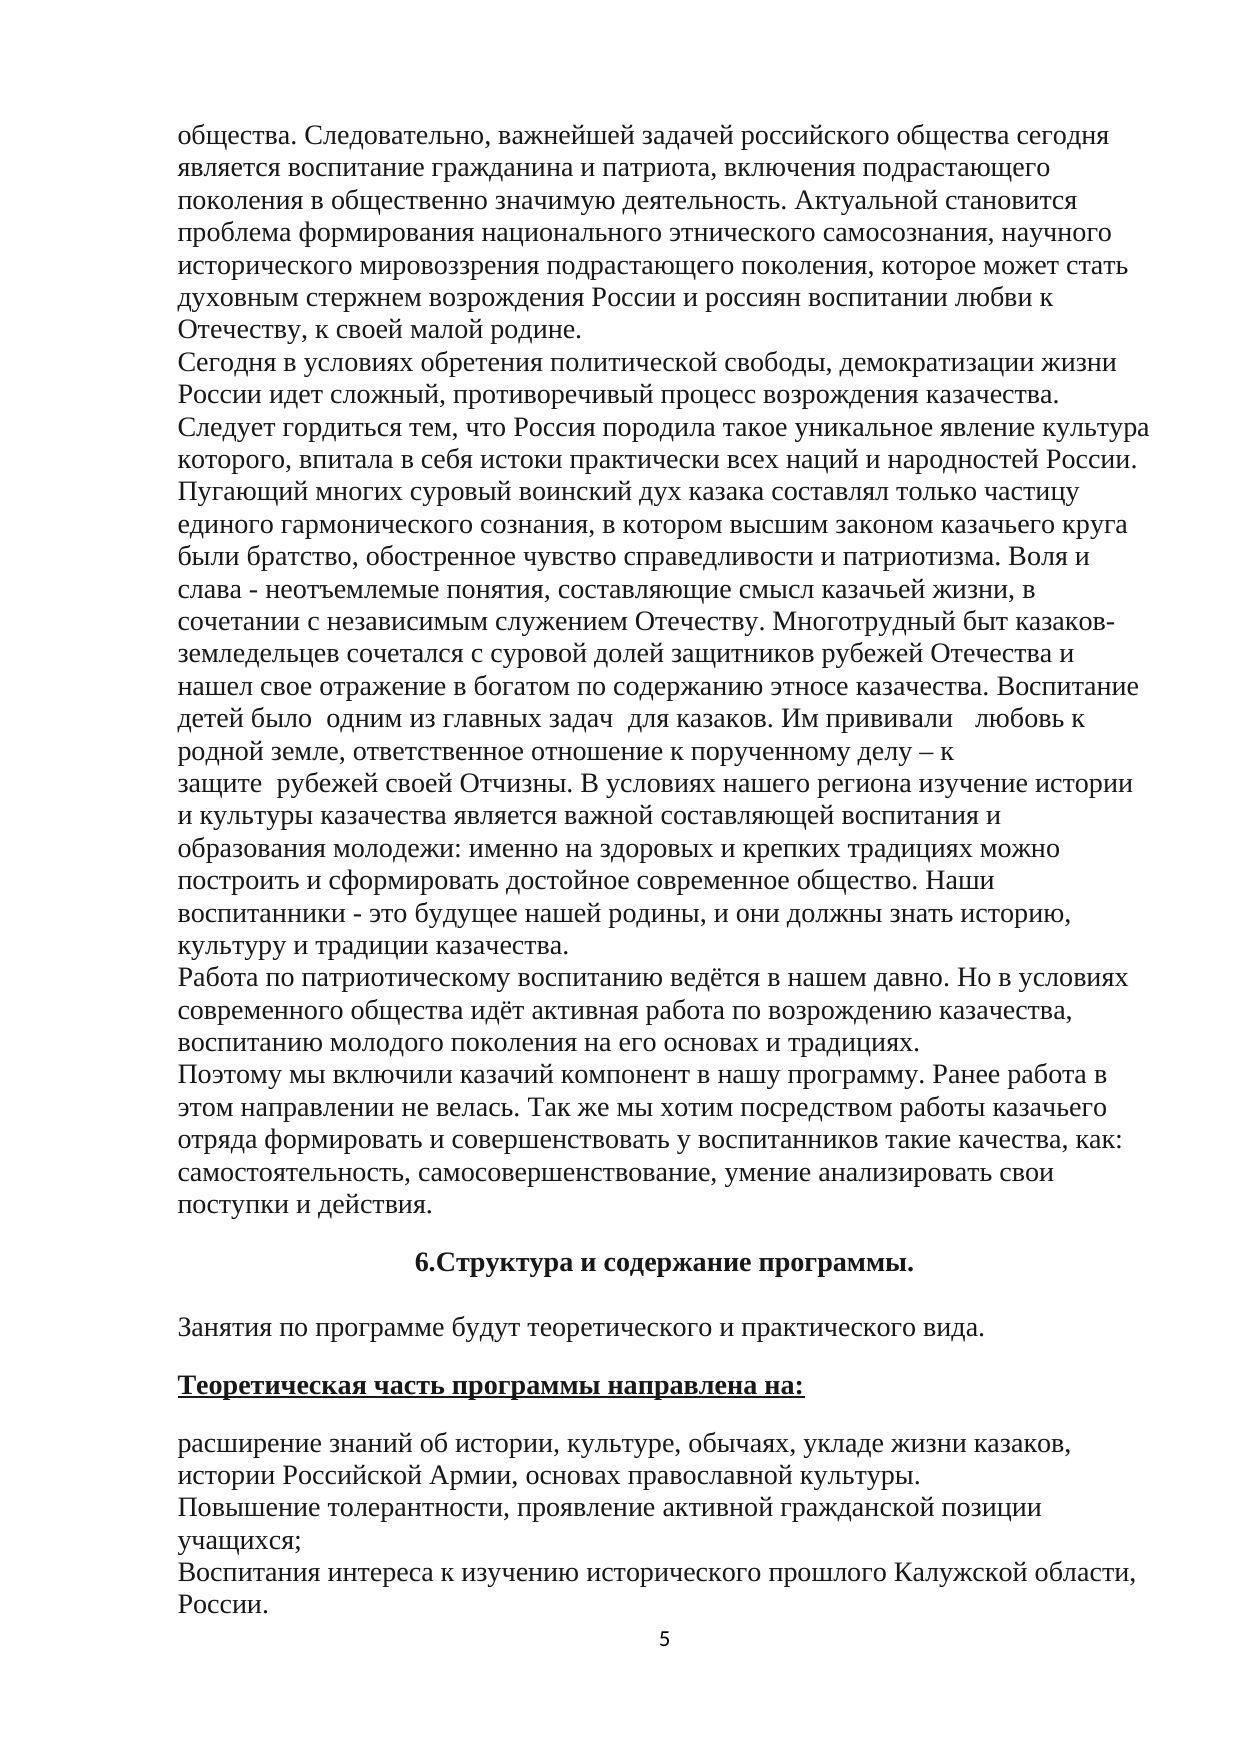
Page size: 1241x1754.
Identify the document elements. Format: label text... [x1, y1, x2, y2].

text Поэтому мы включили казачий компонент в нашу программу. Ранее работа в этом направлении не велась. Так же мы хотим посредством работы казачьего отряда формировать и совершенствовать у воспитанников такие качества, как: самостоятельность, самосовершенствование, умение анализировать свои поступки и действия. [177, 1058, 1152, 1219]
text 6.Структура и содержание программы. [177, 1245, 1152, 1278]
text расширение знаний об истории, культуре, обычаях, укладе жизни казаков, истории Российской Армии, основах православной культуры. [177, 1426, 1152, 1490]
text Воспитания интереса к изучению исторического прошлого Калужской области, России. [177, 1555, 1152, 1620]
text Сегодня в условиях обретения политической свободы, демократизации жизни России идет сложный, противоречивый процесс возрождения казачества. Следует гордиться тем, что Россия породила такое уникальное явление культура которого, впитала в себя истоки практически всех наций и народностей России. Пугающий многих суровый воинский дух казака составлял только частицу единого гармонического сознания, в котором высшим законом казачьего круга были братство, обостренное чувство справедливости и патриотизма. Воля и слава - неотъемлемые понятия, составляющие смысл казачьей жизни, в сочетании с независимым служением Отечеству. Многотрудный быт казаков-земледельцев сочетался с суровой долей защитников рубежей Отечества и нашел свое отражение в богатом по содержанию этносе казачества. Воспитание детей было одним из главных задач для казаков. Им прививали любовь к родной земле, ответственное отношение к порученному делу – к защите рубежей своей Отчизны. В условиях нашего региона изучение истории и культуры казачества является важной составляющей воспитания и образования молодежи: именно на здоровых и крепких традициях можно построить и сформировать достойное современное общество. Наши воспитанники - это будущее нашей родины, и они должны знать историю, культуру и традиции казачества. [177, 345, 1152, 960]
text Работа по патриотическому воспитанию ведётся в нашем давно. Но в условиях современного общества идёт активная работа по возрождению казачества, воспитанию молодого поколения на его основах и традициях. [177, 960, 1152, 1058]
text Теоретическая часть программы направлена на: [177, 1368, 1152, 1400]
text Занятия по программе будут теоретического и практического вида. [177, 1310, 1152, 1343]
text Повышение толерантности, проявление активной гражданской позиции учащихся; [177, 1490, 1152, 1555]
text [177, 118, 1152, 345]
